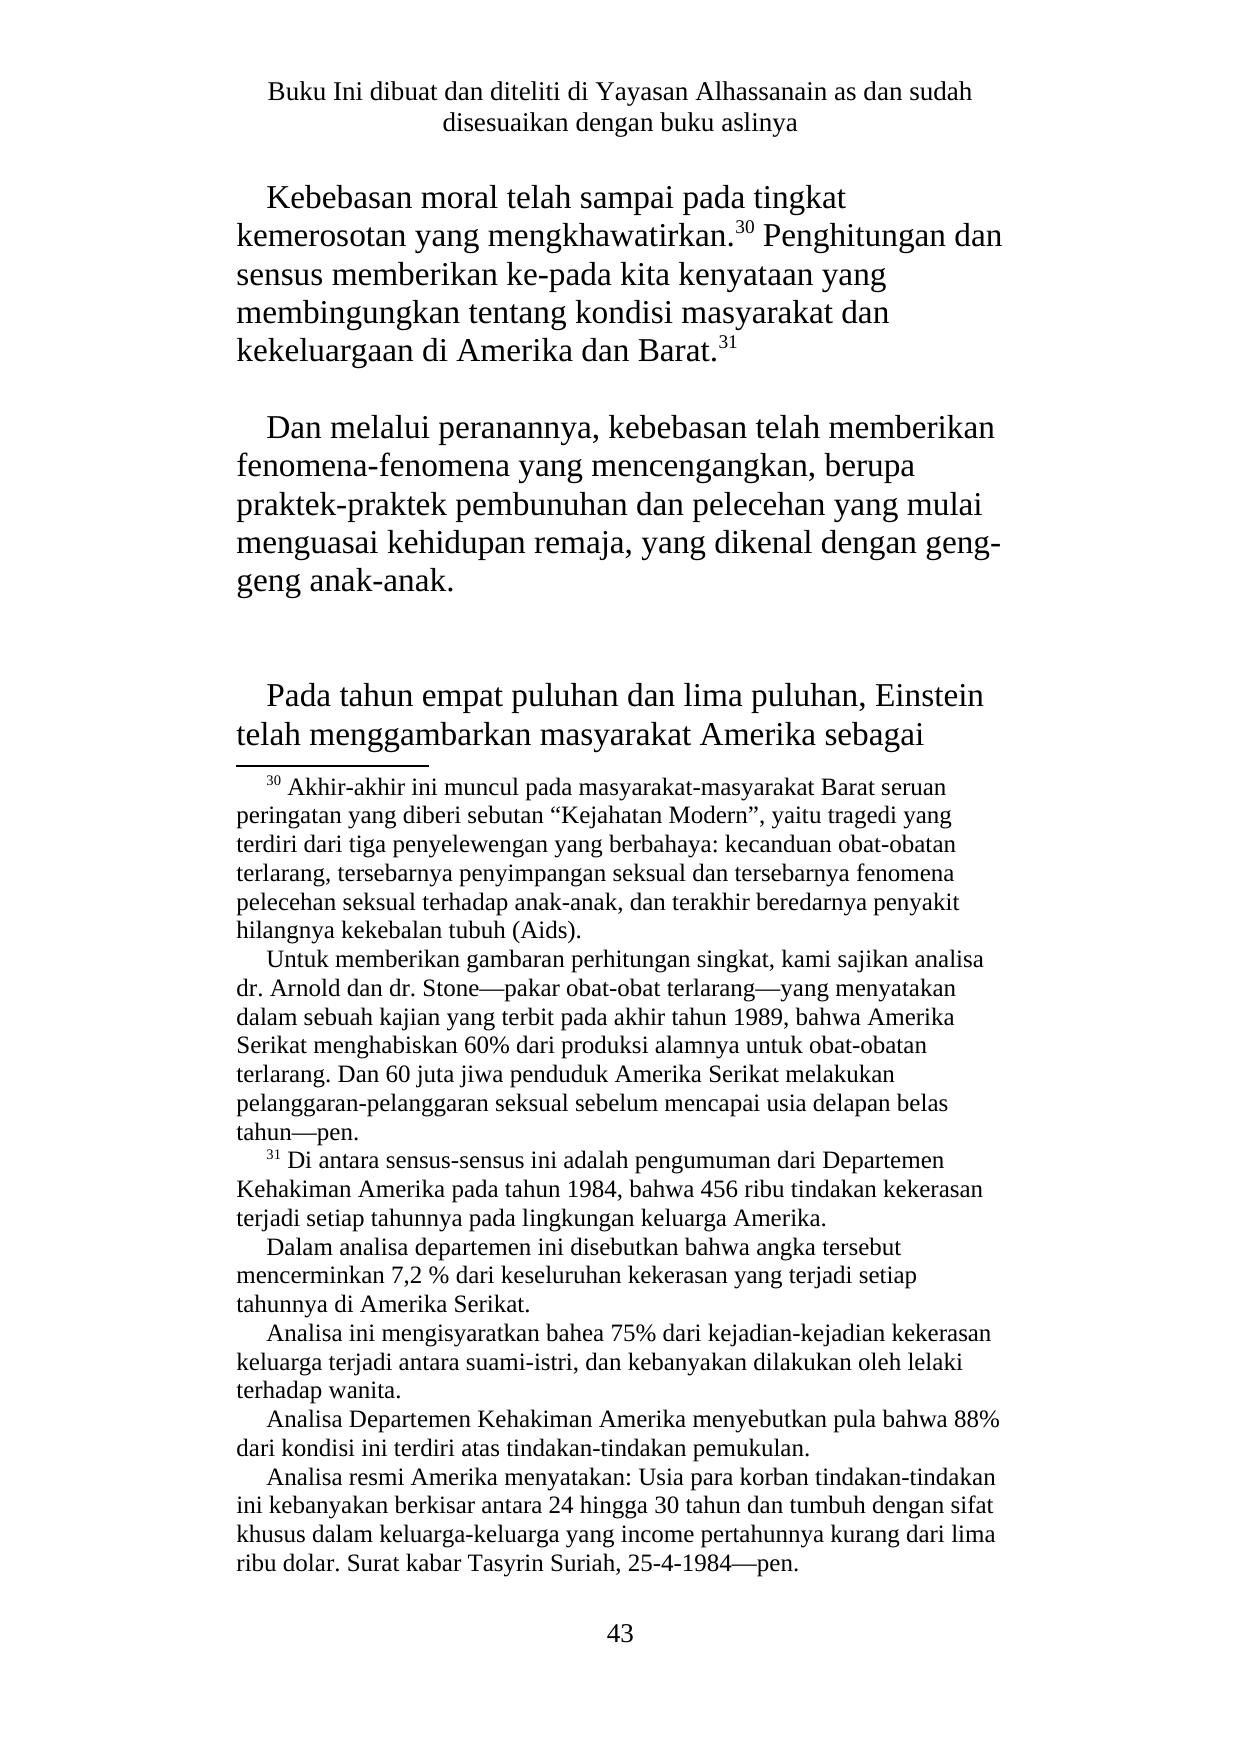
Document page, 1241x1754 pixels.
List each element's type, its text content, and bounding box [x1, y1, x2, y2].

text Kebebasan moral telah sampai pada tingkat kemerosotan yang mengkhawatirkan. Penghitungan dan sensus memberikan ke-pada kita kenyataan yang membingungkan tentang kondisi masyarakat dan kekeluargaan di Amerika dan Barat. [236, 177, 1004, 369]
text Dan melalui peranannya, kebebasan telah memberikan fenomena-fenomena yang mencengangkan, berupa praktek-praktek pembunuhan dan pelecehan yang mulai menguasai kehidupan remaja, yang dikenal dengan geng-geng anak-anak. [236, 407, 1004, 599]
text Pada tahun empat puluhan dan lima puluhan, Einstein telah menggambarkan masyarakat Amerika sebagai masyarakat yang dikuasai ambisi dan kecemasan. Pada hari ini, ia boleh bangkit dari kuburnya untuk melihat apa yang terjadi dengan Amerika, yang untuknya ia curahkan hasil kehidupannya dan ia berikan rahasia peledakan bom atom. Menurut perkataan salah seorang Amerika sendiri, kondisinya sampai pada suatu keadaan dimana 95% dari mereka terjangkit salah satu jenis stres dan penyakit saraf. [236, 676, 1004, 752]
